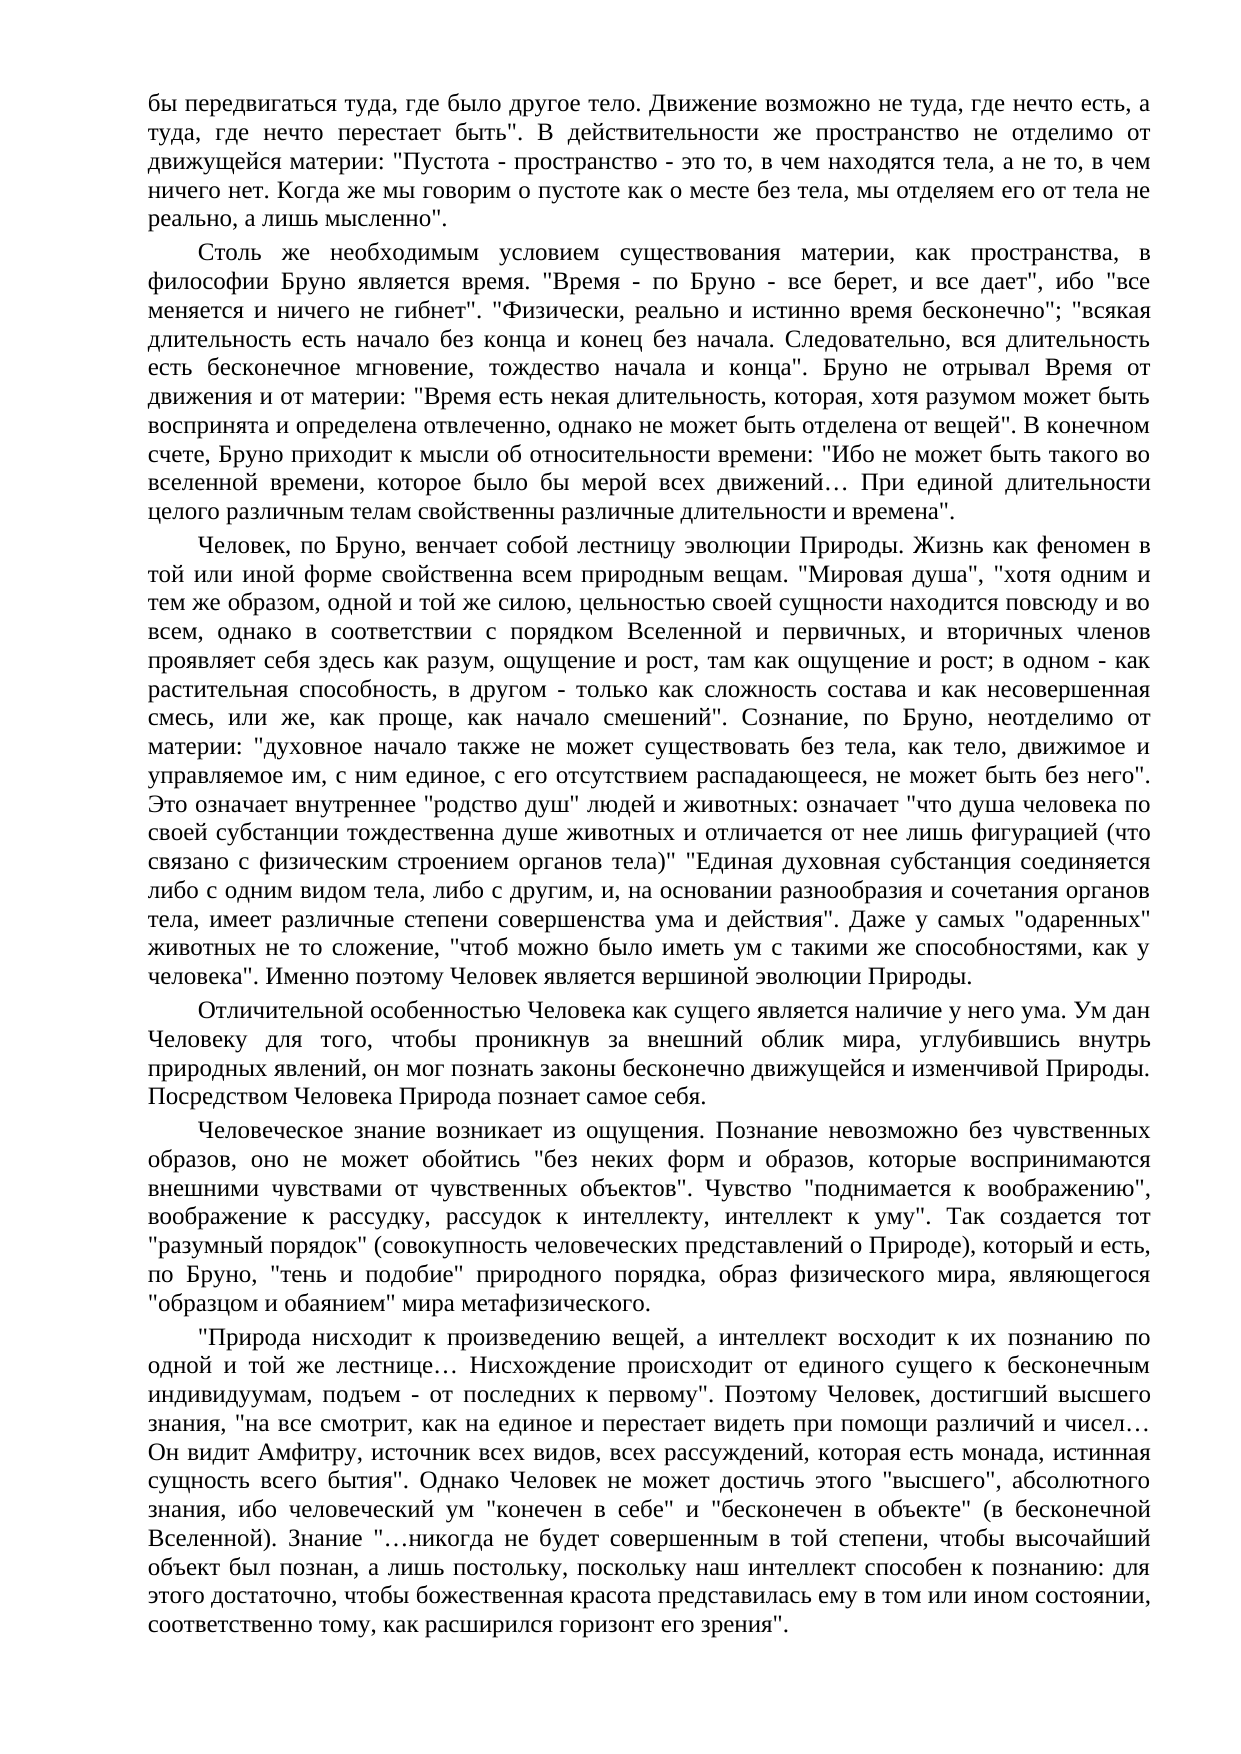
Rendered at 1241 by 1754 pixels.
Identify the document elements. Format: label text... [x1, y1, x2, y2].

text Отличительной особенностью Человека как сущего является наличие у него ума. Ум дан Человеку для того, чтобы проникнув за внешний облик мира, углубившись внутрь природных явлений, он мог познать законы бесконечно движущейся и изменчивой Природы. Посредством Человека Природа познает самое себя. [148, 995, 1152, 1110]
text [148, 88, 1152, 232]
text Столь же необходимым условием существования материи, как пространства, в философии Бруно является время. "Время - по Бруно - все берет, и все дает", ибо "все меняется и ничего не гибнет". "Физически, реально и истинно время бесконечно"; "всякая длительность есть начало без конца и конец без начала. Следовательно, вся длительность есть бесконечное мгновение, тождество начала и конца". Бруно не отрывал Время от движения и от материи: "Время есть некая длительность, которая, хотя разумом может быть воспринята и определена отвлеченно, однако не может быть отделена от вещей". В конечном счете, Бруно приходит к мысли об относительности времени: "Ибо не может быть такого во вселенной времени, которое было бы мерой всех движений… При единой длительности целого различным телам свойственны различные длительности и времена". [148, 237, 1152, 525]
text Человек, по Бруно, венчает собой лестницу эволюции Природы. Жизнь как феномен в той или иной форме свойственна всем природным вещам. "Мировая душа", "хотя одним и тем же образом, одной и той же силою, цельностью своей сущности находится повсюду и во всем, однако в соответствии с порядком Вселенной и первичных, и вторичных членов проявляет себя здесь как разум, ощущение и рост, там как ощущение и рост; в одном - как растительная способность, в другом - только как сложность состава и как несовершенная смесь, или же, как проще, как начало смешений". Сознание, по Бруно, неотделимо от материи: "духовное начало также не может существовать без тела, как тело, движимое и управляемое им, с ним единое, с его отсутствием распадающееся, не может быть без него". Это означает внутреннее "родство душ" людей и животных: означает "что душа человека по своей субстанции тождественна душе животных и отличается от нее лишь фигурацией (что связано с физическим строением органов тела)" "Единая духовная субстанция соединяется либо с одним видом тела, либо с другим, и, на основании разнообразия и сочетания органов тела, имеет различные степени совершенства ума и действия". Даже у самых "одаренных" животных не то сложение, "чтоб можно было иметь ум с такими же способностями, как у человека". Именно поэтому Человек является вершиной эволюции Природы. [148, 530, 1152, 990]
text "Природа нисходит к произведению вещей, а интеллект восходит к их познанию по одной и той же лестнице… Нисхождение происходит от единого сущего к бесконечным индивидуумам, подъем - от последних к первому". Поэтому Человек, достигший высшего знания, "на все смотрит, как на единое и перестает видеть при помощи различий и чисел… Он видит Амфитру, источник всех видов, всех рассуждений, которая есть монада, истинная сущность всего бытия". Однако Человек не может достичь этого "высшего", абсолютного знания, ибо человеческий ум "конечен в себе" и "бесконечен в объекте" (в бесконечной Вселенной). Знание "…никогда не будет совершенным в той степени, чтобы высочайший объект был познан, а лишь постольку, поскольку наш интеллект способен к познанию: для этого достаточно, чтобы божественная красота представилась ему в том или ином состоянии, соответственно тому, как расширился горизонт его зрения". [148, 1322, 1152, 1638]
text Человеческое знание возникает из ощущения. Познание невозможно без чувственных образов, оно не может обойтись "без неких форм и образов, которые воспринимаются внешними чувствами от чувственных объектов". Чувство "поднимается к воображению", воображение к рассудку, рассудок к интеллекту, интеллект к уму". Так создается тот "разумный порядок" (совокупность человеческих представлений о Природе), который и есть, по Бруно, "тень и подобие" природного порядка, образ физического мира, являющегося "образцом и обаянием" мира метафизического. [148, 1115, 1152, 1316]
